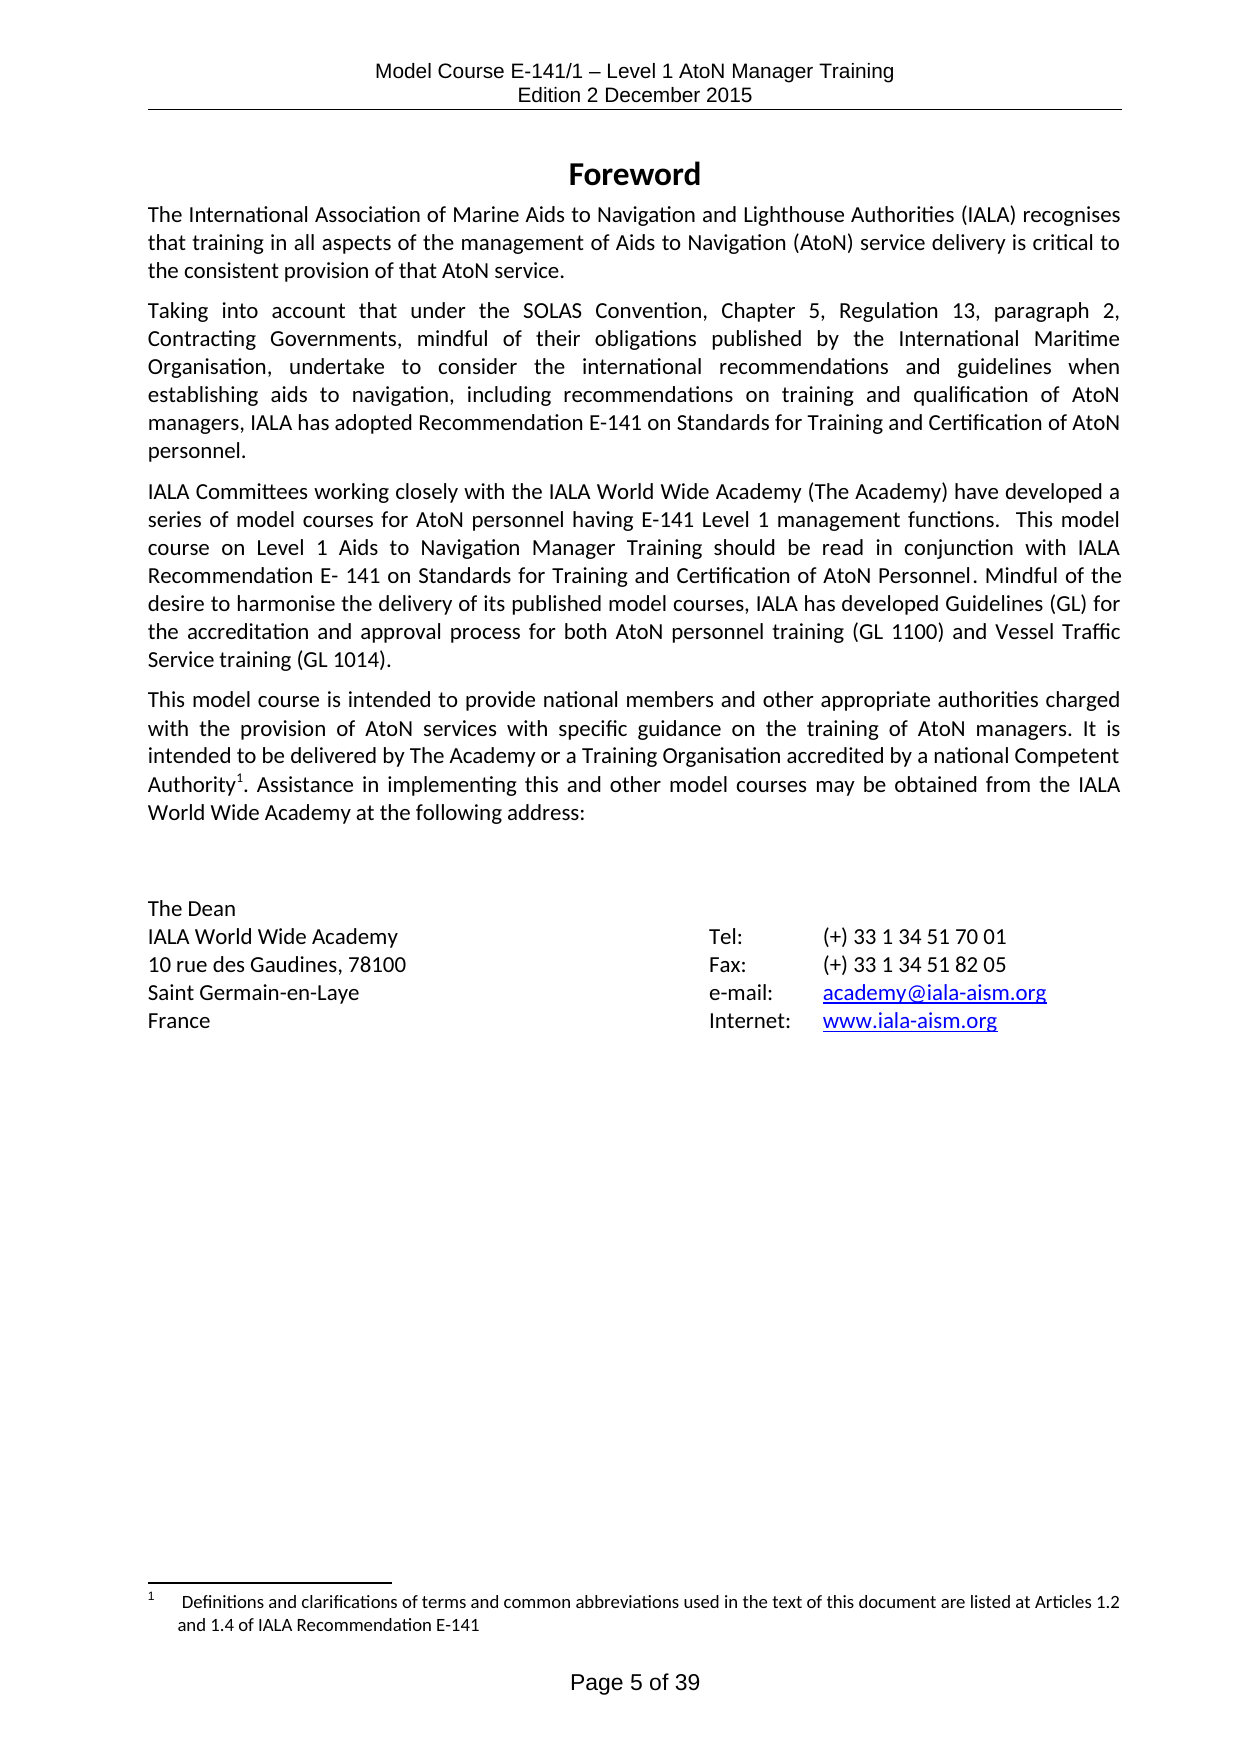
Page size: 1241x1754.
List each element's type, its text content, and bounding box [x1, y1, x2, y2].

text The Dean [148, 894, 1122, 922]
text IALA World Wide Academy Tel: (+) 33 1 34 51 70 01 [148, 922, 1122, 950]
text France Internet: www.iala-aism.org [148, 1006, 1122, 1034]
title The International Association of Marine Aids to Navigation and Lighthouse Authorities (IALA) recognises that training in all aspects of the management of Aids to Navigation (AtoN) service delivery is critical to the consistent provision of that AtoN service. [148, 200, 1122, 284]
text This model course is intended to provide national members and other appropriate authorities charged with the provision of AtoN services with specific guidance on the training of AtoN managers. It is intended to be delivered by The Academy or a Training Organisation accredited by a national Competent Authority. Assistance in implementing this and other model courses may be obtained from the IALA World Wide Academy at the following address: [148, 686, 1122, 826]
text Taking into account that under the SOLAS Convention, Chapter 5, Regulation 13, paragraph 2, Contracting Governments, mindful of their obligations published by the International Maritime Organisation, undertake to consider the international recommendations and guidelines when establishing aids to navigation, including recommendations on training and qualification of AtoN managers, IALA has adopted Recommendation E-141 on Standards for Training and Certification of AtoN personnel. [148, 296, 1122, 464]
text IALA Committees working closely with the IALA World Wide Academy (The Academy) have developed a series of model courses for AtoN personnel having E-141 Level 1 management functions. This model course on Level 1 Aids to Navigation Manager Training should be read in conjunction with IALA Recommendation E- 141 on Standards for Training and Certification of AtoN Personnel. Mindful of the desire to harmonise the delivery of its published model courses, IALA has developed Guidelines (GL) for the accreditation and approval process for both AtoN personnel training (GL 1100) and Vessel Traffic Service training (GL 1014). [148, 477, 1122, 673]
text 10 rue des Gaudines, 78100 Fax: (+) 33 1 34 51 82 05 [148, 950, 1122, 978]
title Foreword [148, 153, 1122, 193]
text Saint Germain-en-Laye e-mail: academy@iala-aism.org [148, 978, 1122, 1006]
